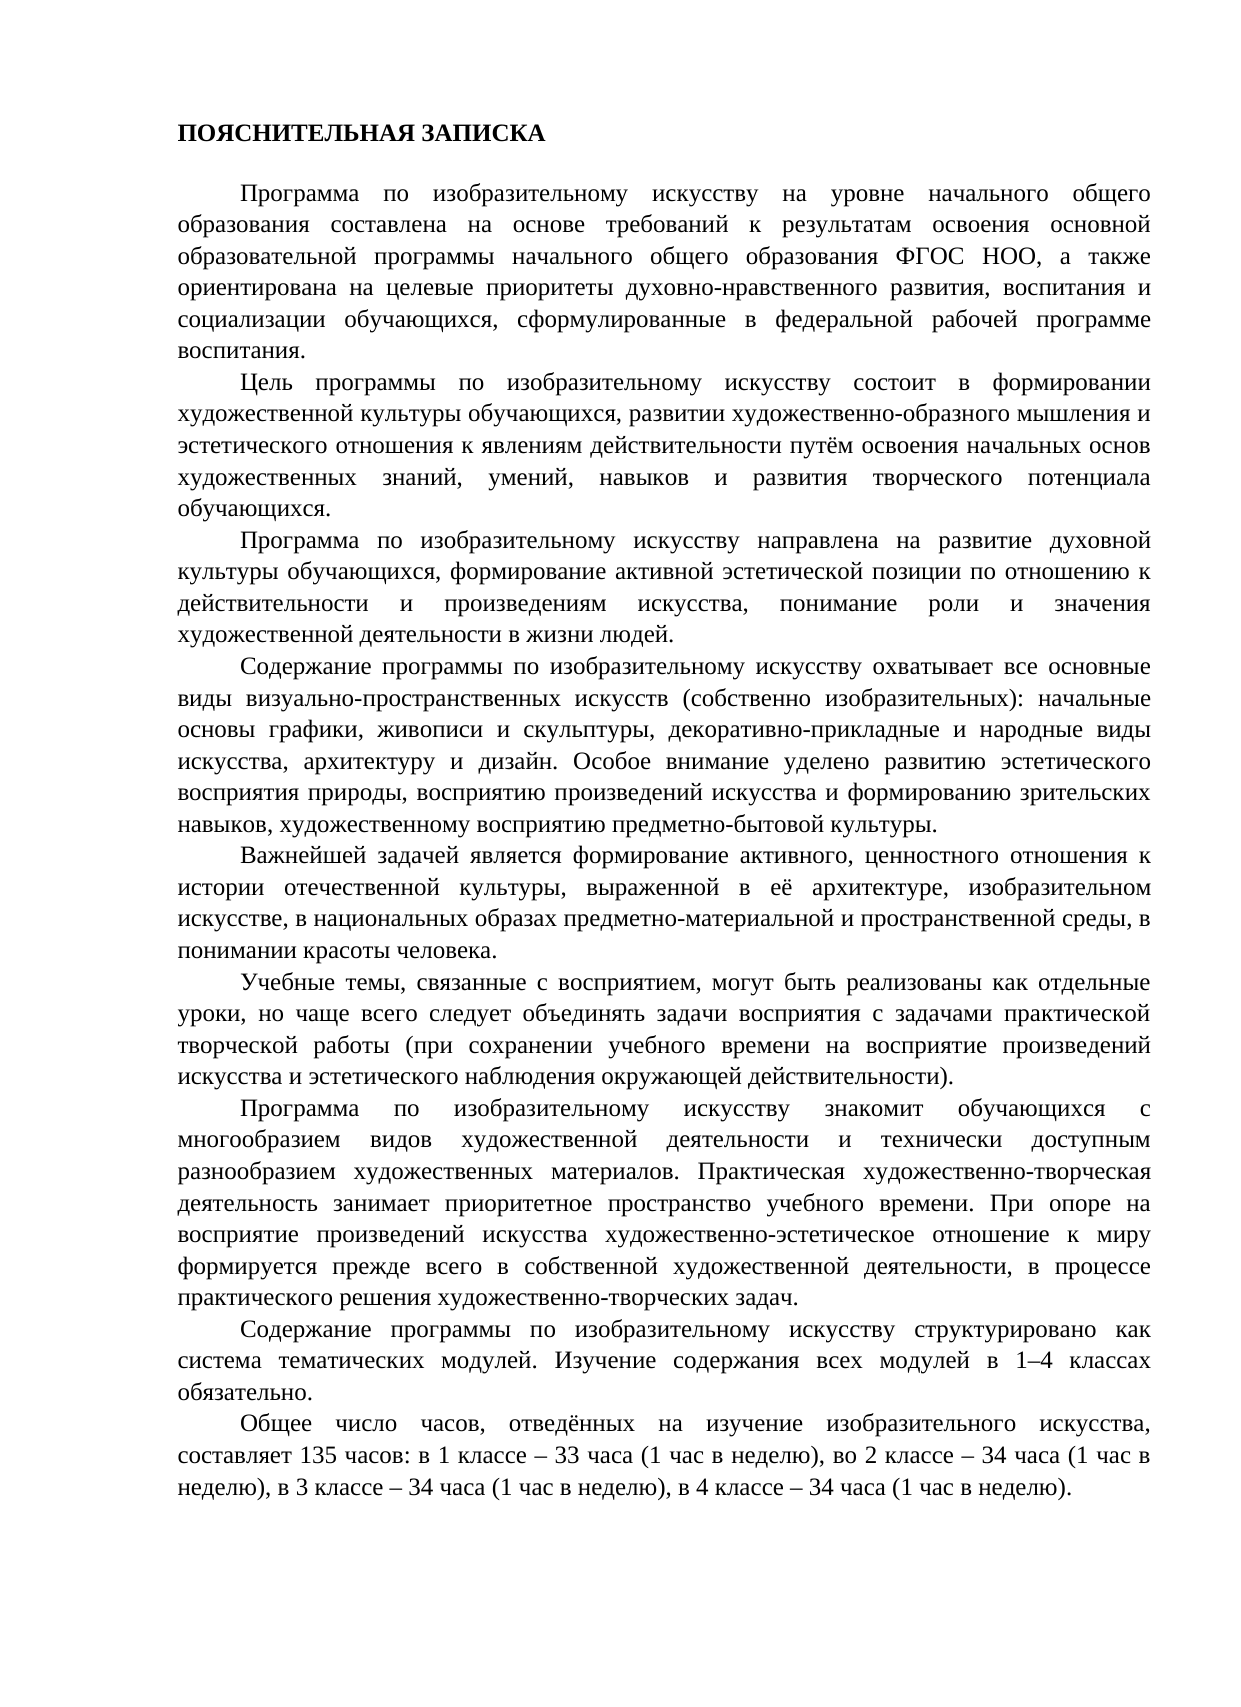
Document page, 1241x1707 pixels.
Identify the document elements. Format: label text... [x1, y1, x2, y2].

text Содержание программы по изобразительному искусству охватывает все основные виды визуально-пространственных искусств (собственно изобразительных): начальные основы графики, живописи и скульптуры, декоративно-прикладные и народные виды искусства, архитектуру и дизайн. Особое внимание уделено развитию эстетического восприятия природы, восприятию произведений искусства и формированию зрительских навыков, художественному восприятию предметно-бытовой культуры. [177, 651, 1152, 838]
text Важнейшей задачей является формирование активного, ценностного отношения к истории отечественной культуры, выраженной в её архитектуре, изобразительном искусстве, в национальных образах предметно-материальной и пространственной среды, в понимании красоты человека. [177, 840, 1152, 964]
text Программа по изобразительному искусству направлена на развитие духовной культуры обучающихся, формирование активной эстетической позиции по отношению к действительности и произведениям искусства, понимание роли и значения художественной деятельности в жизни людей. [177, 525, 1152, 648]
text Содержание программы по изобразительному искусству структурировано как система тематических модулей. Изучение содержания всех модулей в 1–4 классах обязательно. [177, 1314, 1152, 1406]
text Программа по изобразительному искусству на уровне начального общего образования составлена на основе требований к результатам освоения основной образовательной программы начального общего образования ФГОС НОО, а также ориентирована на целевые приоритеты духовно-нравственного развития, воспитания и социализации обучающихся, сформулированные в федеральной рабочей программе воспитания. [177, 178, 1152, 364]
text Общее число часов, отведённых на изучение изобразительного искусства, составляет 135 часов: в 1 классе – 33 часа (1 час в неделю), во 2 классе – 34 часа (1 час в неделю), в 3 классе – 34 часа (1 час в неделю), в 4 классе – 34 часа (1 час в неделю). [177, 1408, 1152, 1500]
text Программа по изобразительному искусству знакомит обучающихся с многообразием видов художественной деятельности и технически доступным разнообразием художественных материалов. Практическая художественно-творческая деятельность занимает приоритетное пространство учебного времени. При опоре на восприятие произведений искусства художественно-эстетическое отношение к миру формируется прежде всего в собственной художественной деятельности, в процессе практического решения художественно-творческих задач. [177, 1093, 1152, 1311]
text Цель программы по изобразительному искусству состоит в формировании художественной культуры обучающихся, развитии художественно-образного мышления и эстетического отношения к явлениям действительности путём освоения начальных основ художественных знаний, умений, навыков и развития творческого потенциала обучающихся. [177, 367, 1152, 522]
text ПОЯСНИТЕЛЬНАЯ ЗАПИСКА [177, 118, 1152, 147]
text Учебные темы, связанные с восприятием, могут быть реализованы как отдельные уроки, но чаще всего следует объединять задачи восприятия с задачами практической творческой работы (при сохранении учебного времени на восприятие произведений искусства и эстетического наблюдения окружающей действительности). [177, 967, 1152, 1090]
